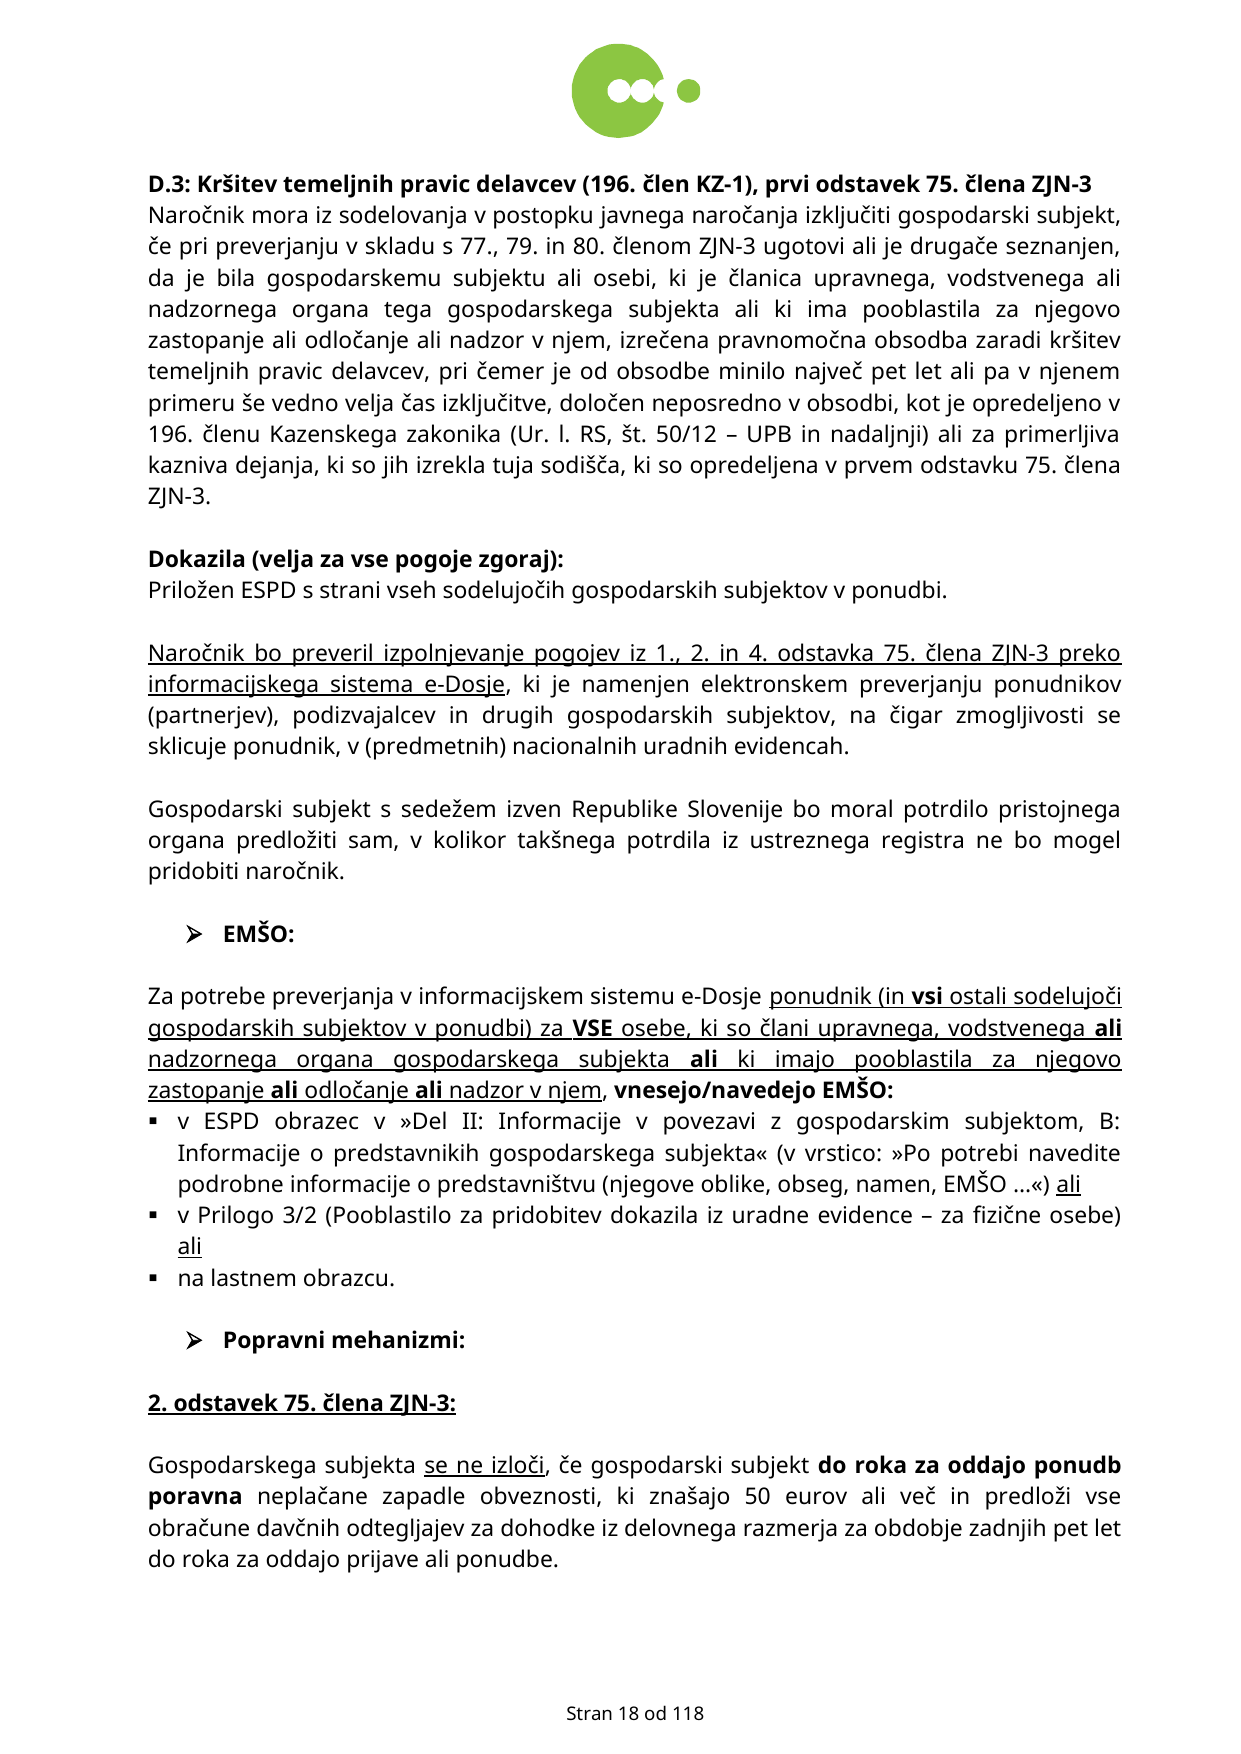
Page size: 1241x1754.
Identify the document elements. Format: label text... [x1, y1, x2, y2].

text Dokazila (velja za vse pogoje zgoraj): [148, 543, 1122, 574]
text Gospodarskega subjekta se ne izloči, če gospodarski subjekt do roka za oddajo ponudb poravna neplačane zapadle obveznosti, ki znašajo 50 eurov ali več in predloži vse obračune davčnih odtegljajev za dohodke iz delovnega razmerja za obdobje zadnjih pet let do roka za oddajo prijave ali ponudbe. [148, 1449, 1122, 1574]
list na lastnem obrazcu. [148, 1261, 1122, 1293]
text D.3: Kršitev temeljnih pravic delavcev (196. člen KZ-1), prvi odstavek 75. člena ZJN-3 [148, 168, 1122, 199]
list v ESPD obrazec v »Del II: Informacije v povezavi z gospodarskim subjektom, B: Informacije o predstavnikih gospodarskega subjekta« (v vrstico: »Po potrebi navedite podrobne informacije o predstavništvu (njegove oblike, obseg, namen, EMŠO …«) ali [148, 1105, 1122, 1199]
text Naročnik mora iz sodelovanja v postopku javnega naročanja izključiti gospodarski subjekt, če pri preverjanju v skladu s 77., 79. in 80. členom ZJN-3 ugotovi ali je drugače seznanjen, da je bila gospodarskemu subjektu ali osebi, ki je članica upravnega, vodstvenega ali nadzornega organa tega gospodarskega subjekta ali ki ima pooblastila za njegovo zastopanje ali odločanje ali nadzor v njem, izrečena pravnomočna obsodba zaradi kršitev temeljnih pravic delavcev, pri čemer je od obsodbe minilo največ pet let ali pa v njenem primeru še vedno velja čas izključitve, določen neposredno v obsodbi, kot je opredeljeno v 196. členu Kazenskega zakonika (Ur. l. RS, št. 50/12 – UPB in nadaljnji) ali za primerljiva kazniva dejanja, ki so jih izrekla tuja sodišča, ki so opredeljena v prvem odstavku 75. člena ZJN-3. [148, 199, 1122, 511]
text Za potrebe preverjanja v informacijskem sistemu e-Dosje ponudnik (in vsi ostali sodelujoči gospodarskih subjektov v ponudbi) za VSE osebe, ki so člani upravnega, vodstvenega ali nadzornega organa gospodarskega subjekta ali ki imajo pooblastila za njegovo zastopanje ali odločanje ali nadzor v njem, vnesejo/navedejo EMŠO: [148, 1071, 1122, 1105]
list v Prilogo 3/2 (Pooblastilo za pridobitev dokazila iz uradne evidence – za fizične osebe) ali [148, 1199, 1122, 1261]
text Za potrebe preverjanja v informacijskem sistemu e-Dosje ponudnik (in vsi ostali sodelujoči gospodarskih subjektov v ponudbi) za VSE osebe, ki so člani upravnega, vodstvenega ali nadzornega organa gospodarskega subjekta ali ki imajo pooblastila za njegovo zastopanje ali odločanje ali nadzor v njem, vnesejo/navedejo EMŠO: [148, 980, 1122, 1038]
list EMŠO: [185, 918, 1122, 949]
text Naročnik bo preveril izpolnjevanje pogojev iz 1., 2. in 4. odstavka 75. člena ZJN-3 preko informacijskega sistema e-Dosje, ki je namenjen elektronskem preverjanju ponudnikov (partnerjev), podizvajalcev in drugih gospodarskih subjektov, na čigar zmogljivosti se sklicuje ponudnik, v (predmetnih) nacionalnih uradnih evidencah. [148, 665, 1122, 761]
text Priložen ESPD s strani vseh sodelujočih gospodarskih subjektov v ponudbi. [148, 574, 1122, 605]
text Gospodarski subjekt s sedežem izven Republike Slovenije bo moral potrdilo pristojnega organa predložiti sam, v kolikor takšnega potrdila iz ustreznega registra ne bo mogel pridobiti naročnik. [148, 793, 1122, 886]
text 2. odstavek 75. člena ZJN-3: [148, 1386, 1122, 1418]
text Za potrebe preverjanja v informacijskem sistemu e-Dosje ponudnik (in vsi ostali sodelujoči gospodarskih subjektov v ponudbi) za VSE osebe, ki so člani upravnega, vodstvenega ali nadzornega organa gospodarskega subjekta ali ki imajo pooblastila za njegovo zastopanje ali odločanje ali nadzor v njem, vnesejo/navedejo EMŠO: [148, 1039, 1122, 1069]
text Naročnik bo preveril izpolnjevanje pogojev iz 1., 2. in 4. odstavka 75. člena ZJN-3 preko informacijskega sistema e-Dosje, ki je namenjen elektronskem preverjanju ponudnikov (partnerjev), podizvajalcev in drugih gospodarskih subjektov, na čigar zmogljivosti se sklicuje ponudnik, v (predmetnih) nacionalnih uradnih evidencah. [148, 636, 1122, 663]
list Popravni mehanizmi: [185, 1324, 1122, 1355]
